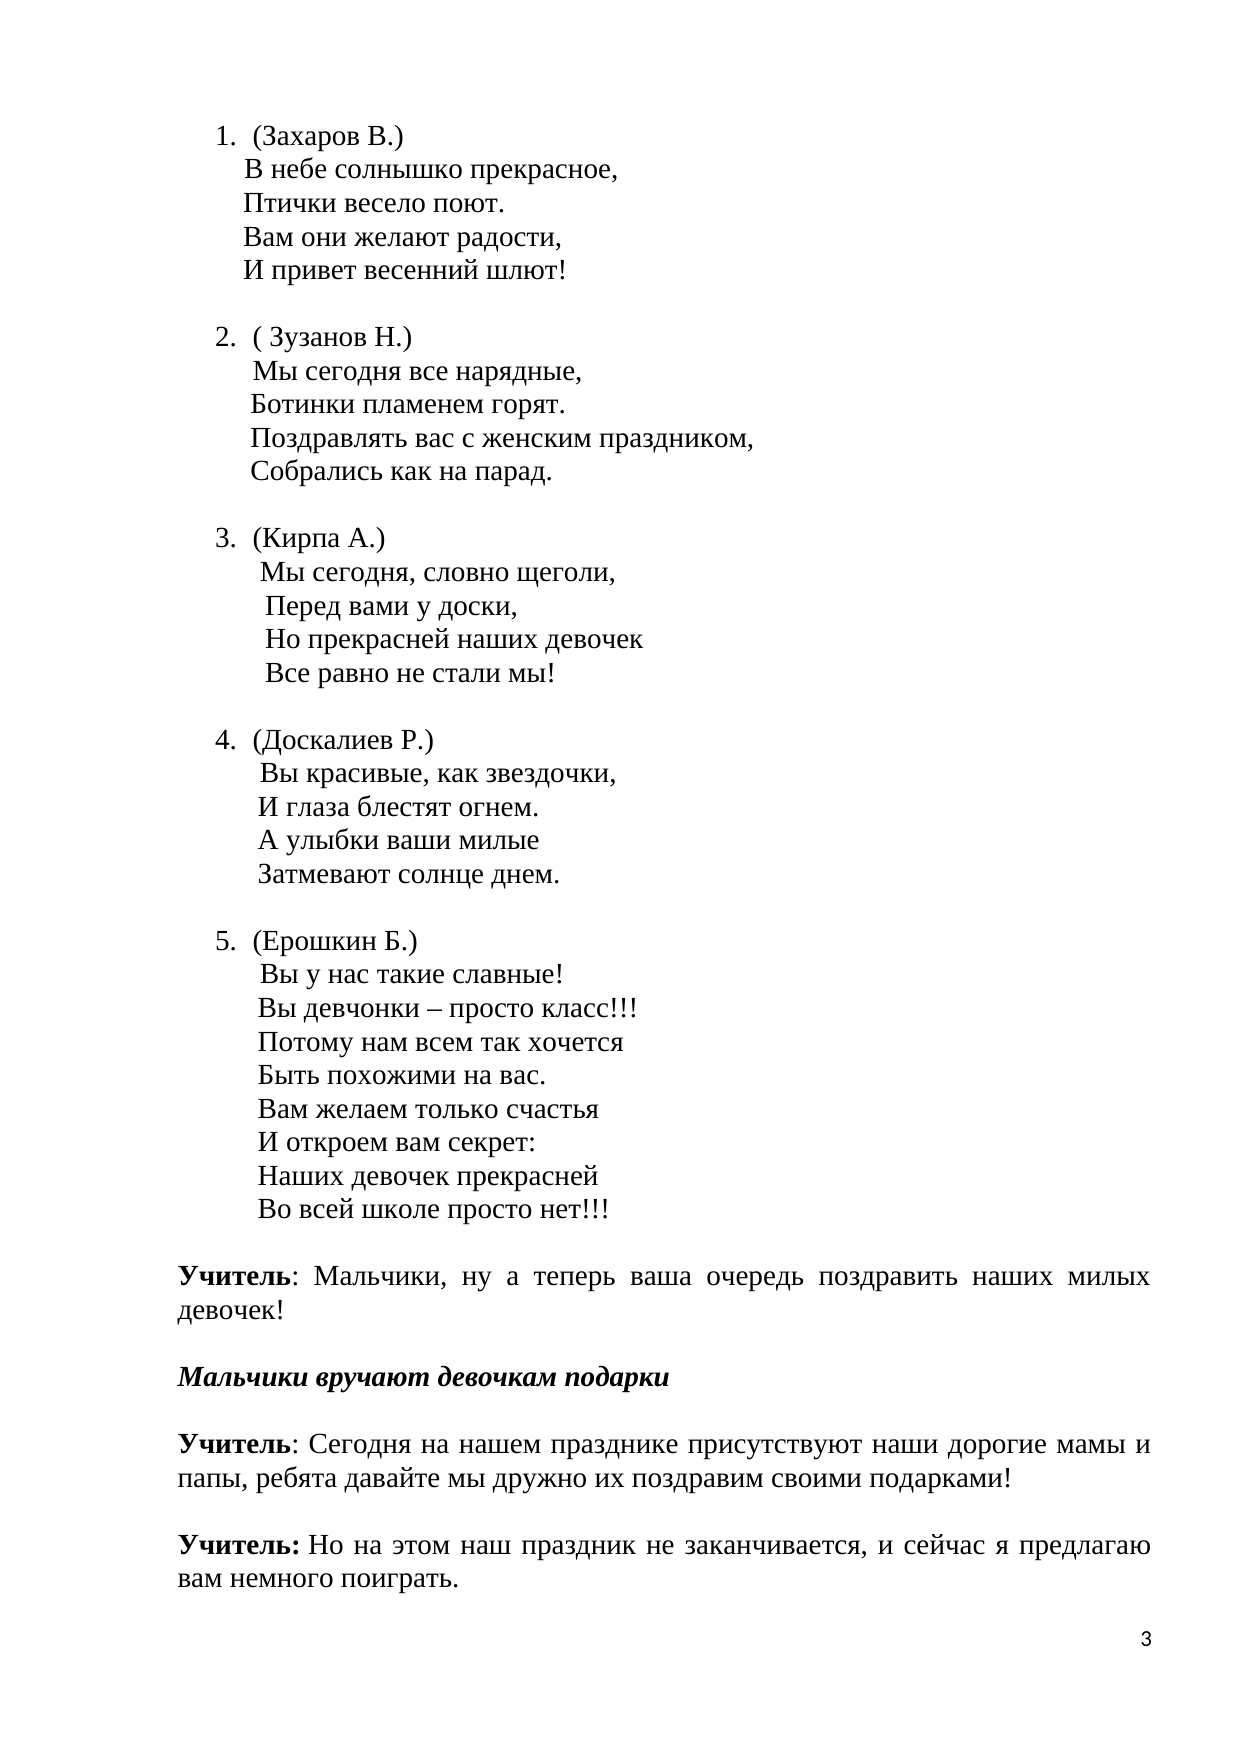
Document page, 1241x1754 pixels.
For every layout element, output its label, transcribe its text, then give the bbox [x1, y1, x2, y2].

text Все равно не стали мы! [177, 655, 1152, 688]
text Но прекрасней наших девочек [177, 621, 1152, 655]
text И откроем вам секрет: [177, 1124, 1152, 1158]
text Мы сегодня все нарядные, [252, 353, 1152, 386]
text Вы красивые, как звездочки, [252, 755, 1152, 789]
text Затмевают солнце днем. [177, 856, 1152, 889]
list (Кирпа А.) [215, 521, 1152, 554]
text Мальчики вручают девочкам подарки [177, 1359, 1152, 1393]
list (Доскалиев Р.) [215, 722, 1152, 755]
text Быть похожими на вас. [177, 1057, 1152, 1091]
text Вам они желают радости, [177, 219, 1152, 252]
text Во всей школе просто нет!!! [177, 1191, 1152, 1225]
text Учитель: Мальчики, ну а теперь ваша очередь поздравить наших милых девочек! [177, 1258, 1152, 1326]
text Вы девчонки – просто класс!!! [177, 990, 1152, 1024]
list (Ерошкин Б.) [215, 923, 1152, 957]
text Птички весело поют. [177, 185, 1152, 219]
text А улыбки ваши милые [177, 822, 1152, 856]
text Учитель: Но на этом наш праздник не заканчивается, и сейчас я предлагаю вам немного поиграть. [177, 1527, 1152, 1594]
text В небе солнышко прекрасное, [215, 152, 1152, 185]
text И привет весенний шлют! [177, 252, 1152, 286]
text Собрались как на парад. [177, 453, 1152, 487]
list ( Зузанов Н.) [215, 319, 1152, 353]
text Учитель: Сегодня на нашем празднике присутствуют наши дорогие мамы и папы, ребята давайте мы дружно их поздравим своими подарками! [177, 1426, 1152, 1493]
text Мы сегодня, словно щеголи, [252, 554, 1152, 588]
text Потому нам всем так хочется [177, 1024, 1152, 1057]
text И глаза блестят огнем. [177, 789, 1152, 822]
text Поздравлять вас с женским праздником, [177, 420, 1152, 453]
text Ботинки пламенем горят. [177, 386, 1152, 420]
text Вам желаем только счастья [177, 1091, 1152, 1124]
text Наших девочек прекрасней [177, 1158, 1152, 1191]
list (Захаров В.) [215, 118, 1152, 152]
text Вы у нас такие славные! [252, 957, 1152, 990]
text Перед вами у доски, [177, 588, 1152, 621]
